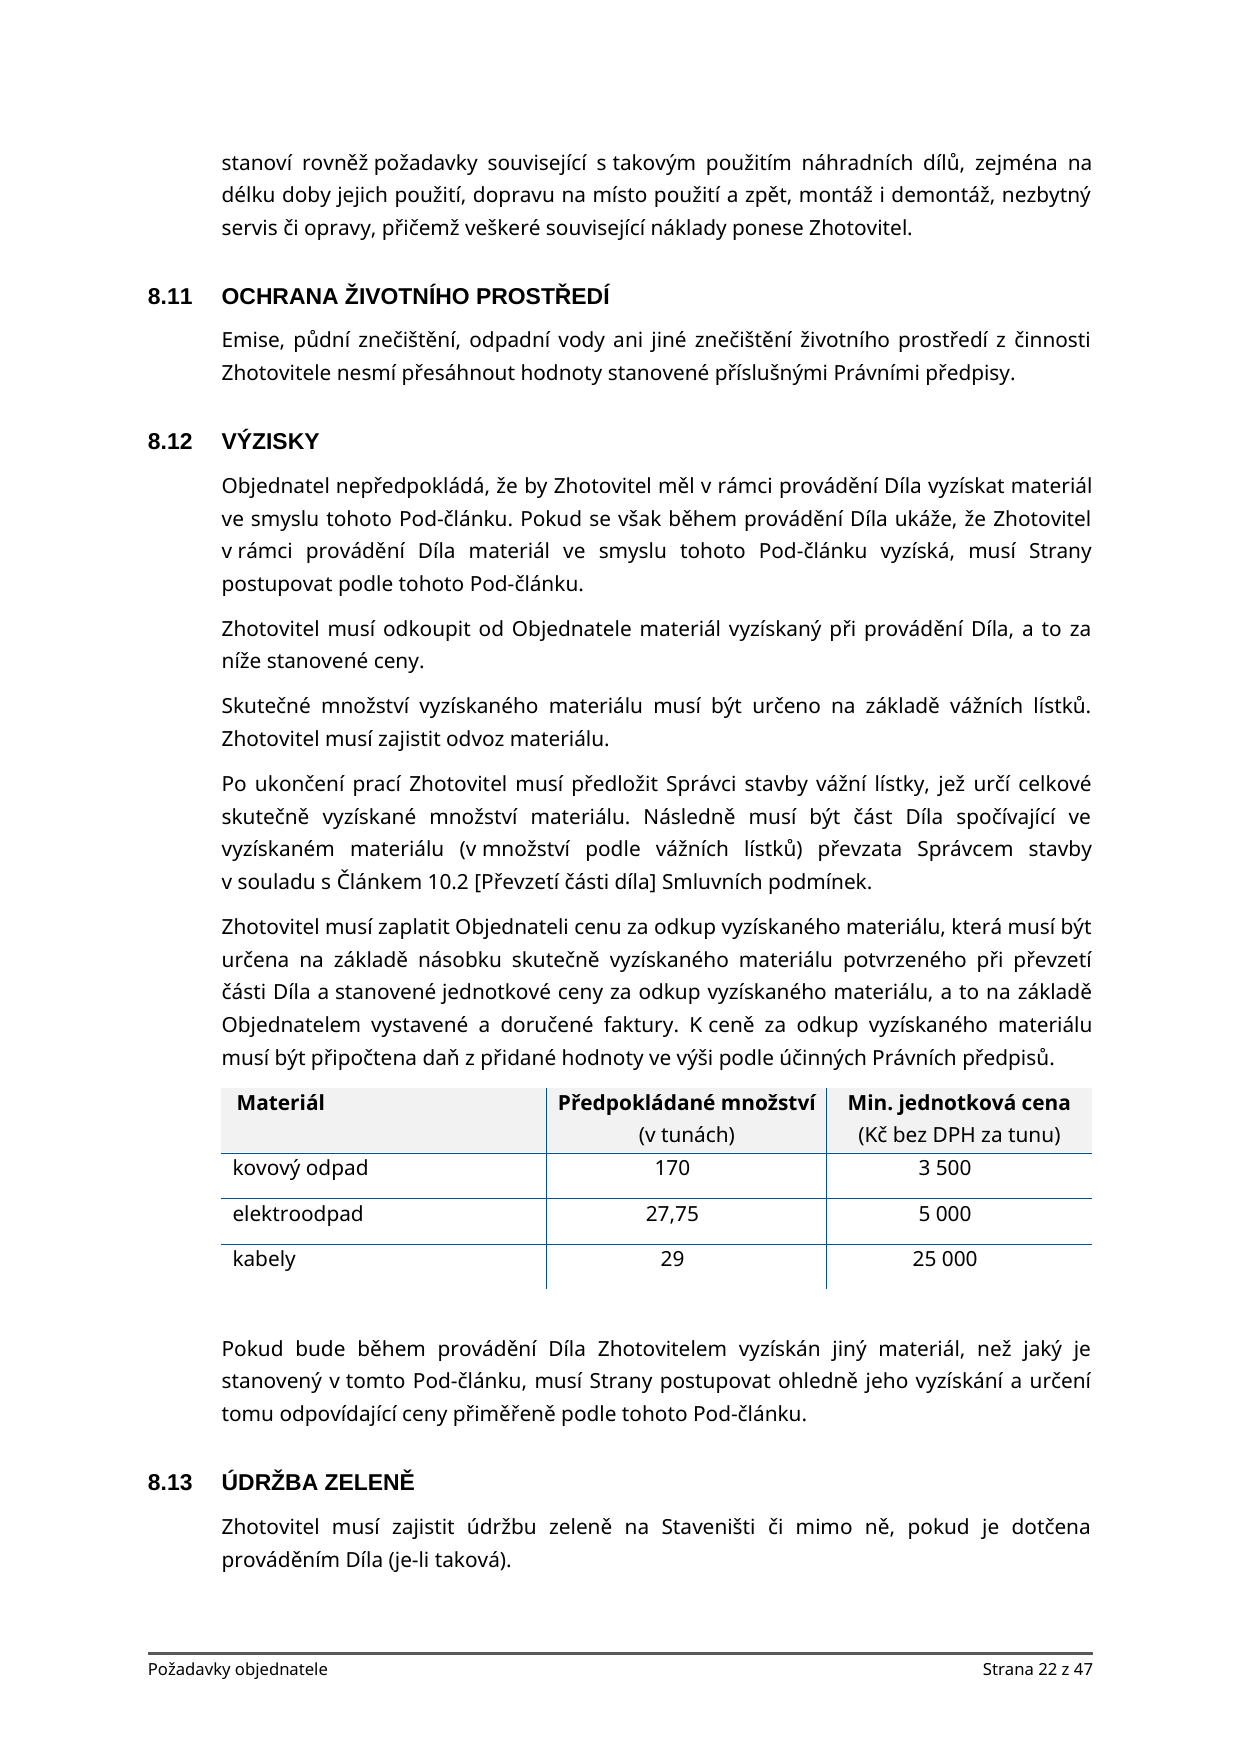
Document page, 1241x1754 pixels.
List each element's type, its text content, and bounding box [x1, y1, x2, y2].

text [221, 148, 1093, 241]
table_cell elektroodpad [221, 1199, 546, 1243]
text Zhotovitel musí zajistit údržbu zeleně na Staveništi či mimo ně, pokud je dotčena prováděním Díla (je-li taková). [221, 1512, 1093, 1573]
table_cell 170 [547, 1154, 826, 1198]
table_header Min. jednotková cena (Kč bez DPH za tunu) [827, 1088, 1092, 1152]
table_cell 5 000 [827, 1199, 1092, 1243]
table_header Materiál [221, 1088, 546, 1152]
table_cell 29 [547, 1245, 826, 1289]
text Skutečné množství vyzískaného materiálu musí být určeno na základě vážních lístků. Zhotovitel musí zajistit odvoz materiálu. [221, 692, 1093, 753]
table_cell 3 500 [827, 1154, 1092, 1198]
text Údržba zeleně [148, 1469, 1093, 1496]
text Zhotovitel musí odkoupit od Objednatele materiál vyzískaný při provádění Díla, a to za níže stanovené ceny. [221, 614, 1093, 675]
table_header Předpokládané množství (v tunách) [547, 1088, 826, 1152]
table_cell kabely [221, 1245, 546, 1289]
text Pokud bude během provádění Díla Zhotovitelem vyzískán jiný materiál, než jaký je stanovený v tomto Pod-článku, musí Strany postupovat ohledně jeho vyzískání a určení tomu odpovídající ceny přiměřeně podle tohoto Pod-článku. [221, 1334, 1093, 1428]
table_cell 27,75 [547, 1199, 826, 1243]
text Ochrana životního prostředí [148, 283, 1093, 309]
text Zhotovitel musí zaplatit Objednateli cenu za odkup vyzískaného materiálu, která musí být určena na základě násobku skutečně vyzískaného materiálu potvrzeného při převzetí části Díla a stanovené jednotkové ceny za odkup vyzískaného materiálu, a to na základě Objednatelem vystavené a doručené faktury. K ceně za odkup vyzískaného materiálu musí být připočtena daň z přidané hodnoty ve výši podle účinných Právních předpisů. [221, 912, 1093, 1071]
table_cell 25 000 [827, 1245, 1092, 1289]
text Objednatel nepředpokládá, že by Zhotovitel měl v rámci provádění Díla vyzískat materiál ve smyslu tohoto Pod-článku. Pokud se však během provádění Díla ukáže, že Zhotovitel v rámci provádění Díla materiál ve smyslu tohoto Pod-článku vyzíská, musí Strany postupovat podle tohoto Pod-článku. [221, 471, 1093, 597]
text Emise, půdní znečištění, odpadní vody ani jiné znečištění životního prostředí z činnosti Zhotovitele nesmí přesáhnout hodnoty stanovené příslušnými Právními předpisy. [221, 326, 1093, 387]
table_cell kovový odpad [221, 1154, 546, 1198]
text Po ukončení prací Zhotovitel musí předložit Správci stavby vážní lístky, jež určí celkové skutečně vyzískané množství materiálu. Následně musí být část Díla spočívající ve vyzískaném materiálu (v množství podle vážních lístků) převzata Správcem stavby v souladu s Článkem 10.2 [Převzetí části díla] Smluvních podmínek. [221, 769, 1093, 896]
text Výzisky [148, 428, 1093, 455]
